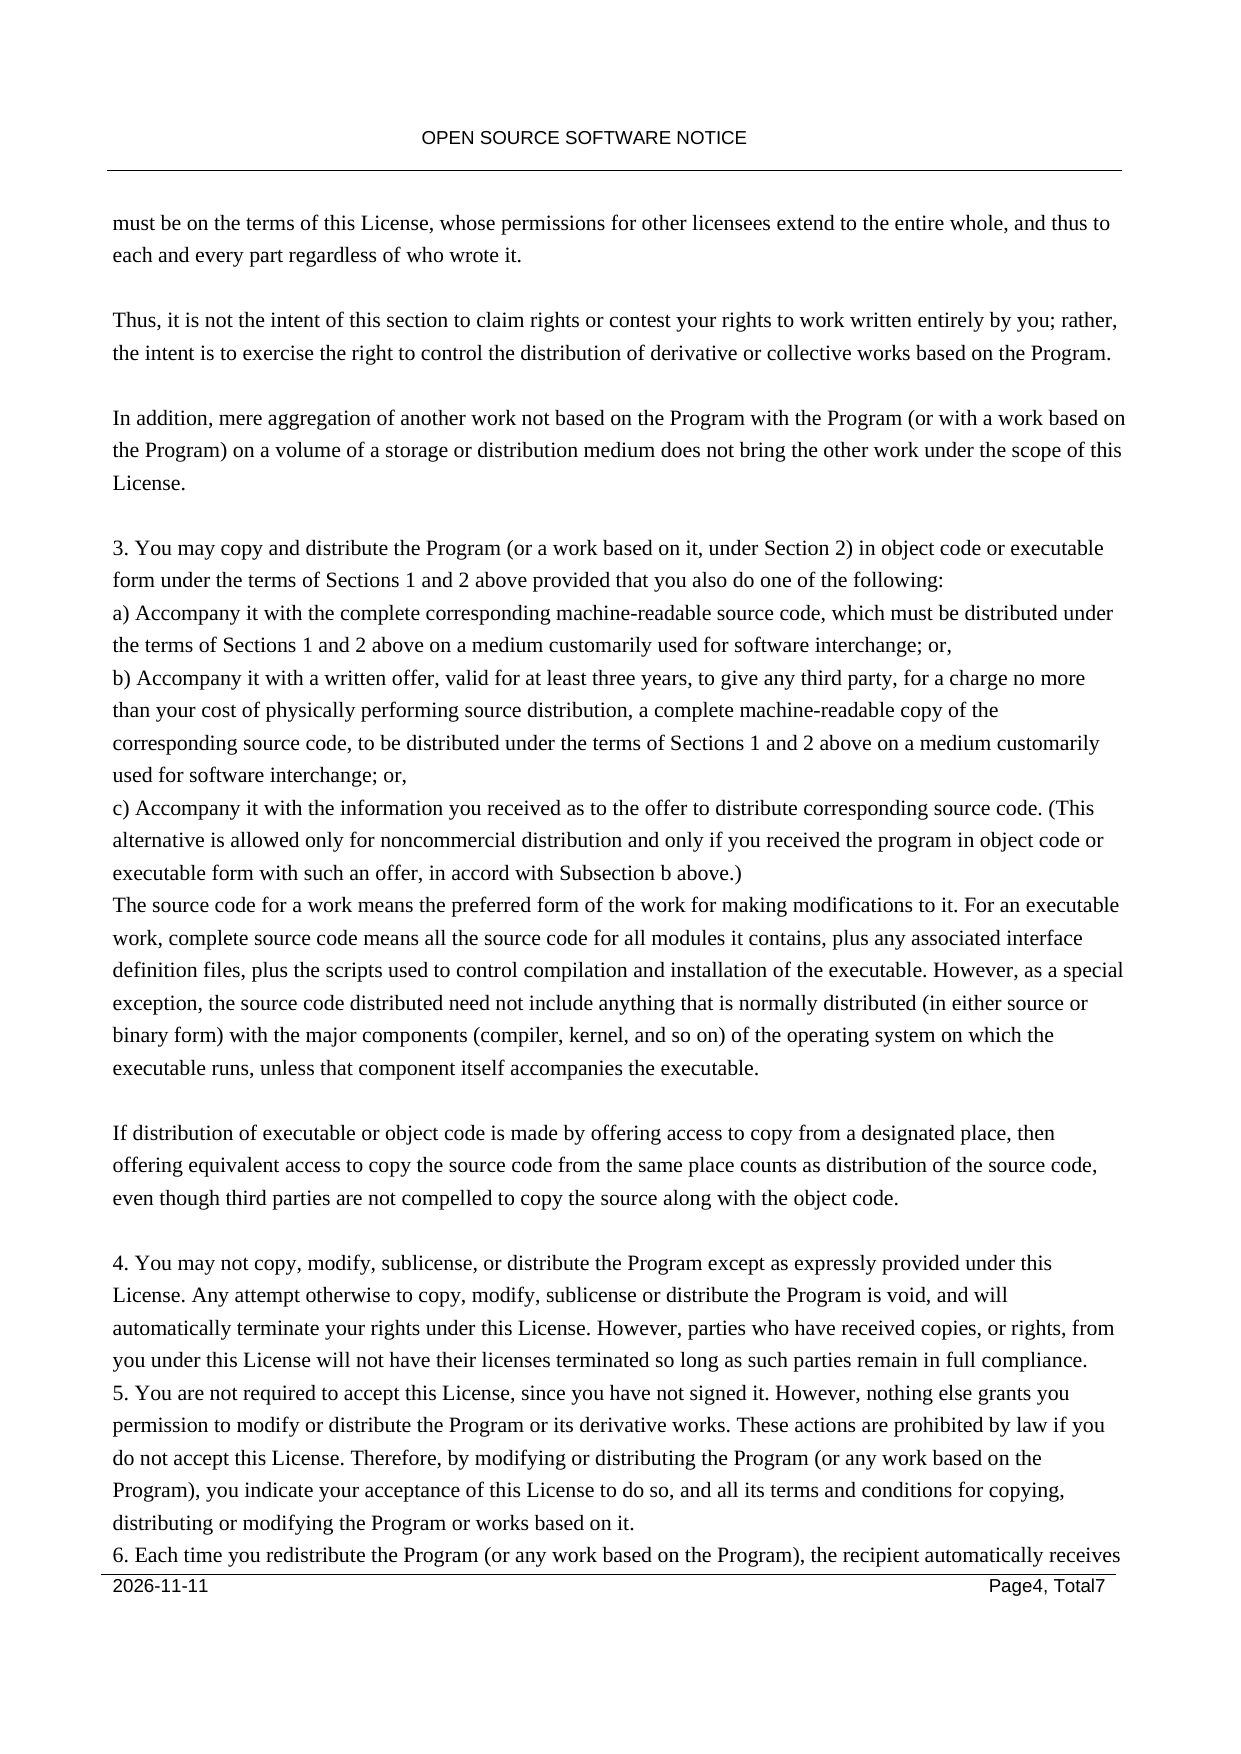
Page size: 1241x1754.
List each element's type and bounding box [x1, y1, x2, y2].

text [112, 206, 1128, 1571]
